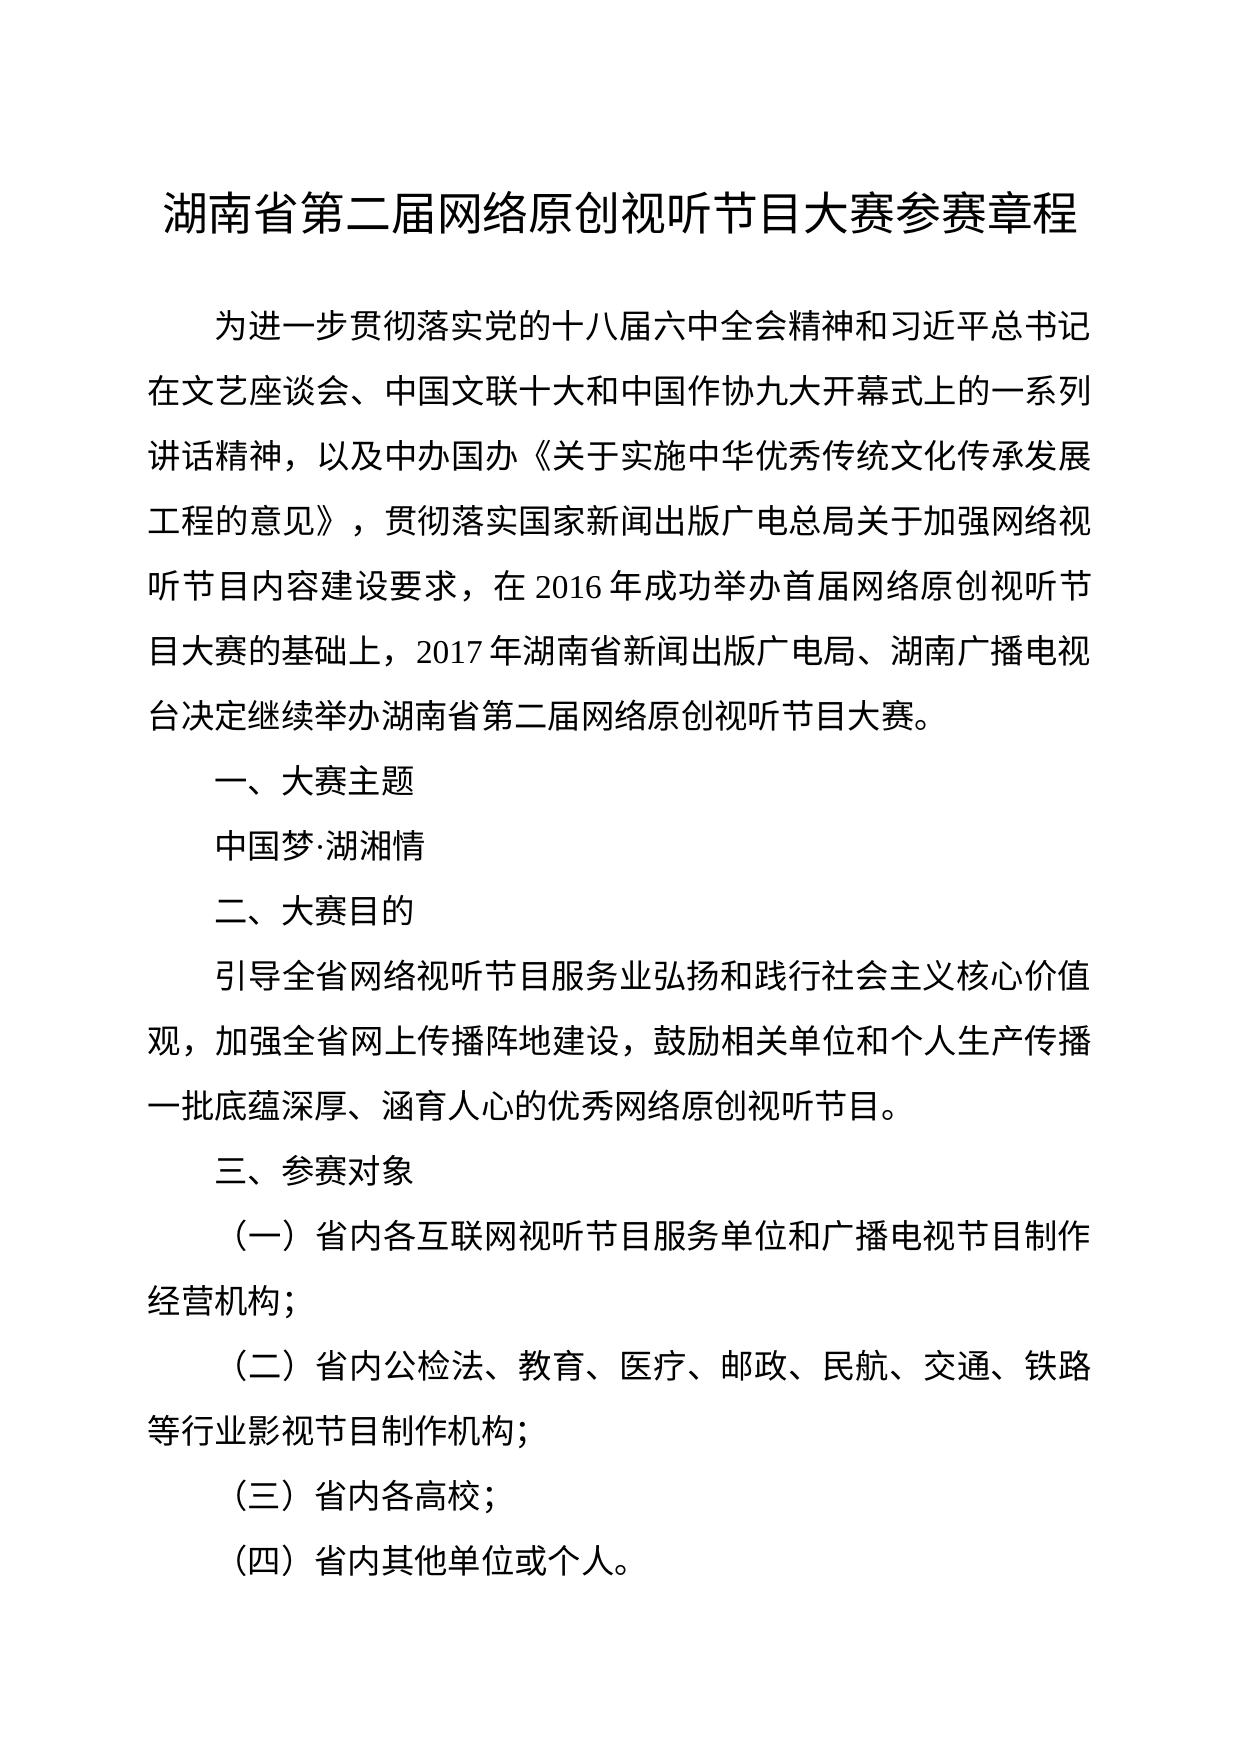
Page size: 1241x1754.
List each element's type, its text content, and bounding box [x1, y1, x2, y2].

text （一）省内各互联网视听节目服务单位和广播电视节目制作经营机构； [148, 1202, 1092, 1332]
text 一、大赛主题 [148, 747, 1092, 812]
text （三）省内各高校； [148, 1462, 1092, 1527]
text 为进一步贯彻落实党的十八届六中全会精神和习近平总书记在文艺座谈会、中国文联十大和中国作协九大开幕式上的一系列讲话精神，以及中办国办《关于实施中华优秀传统文化传承发展工程的意见》，贯彻落实国家新闻出版广电总局关于加强网络视听节目内容建设要求，在2016年成功举办首届网络原创视听节目大赛的基础上，2017年湖南省新闻出版广电局、湖南广播电视台决定继续举办湖南省第二届网络原创视听节目大赛。 [148, 292, 1092, 747]
text 中国梦·湖湘情 [148, 812, 1092, 877]
text 二、大赛目的 [148, 877, 1092, 942]
text 湖南省第二届网络原创视听节目大赛参赛章程 [148, 162, 1092, 259]
text 引导全省网络视听节目服务业弘扬和践行社会主义核心价值观，加强全省网上传播阵地建设，鼓励相关单位和个人生产传播一批底蕴深厚、涵育人心的优秀网络原创视听节目。 [148, 942, 1092, 1137]
text 三、参赛对象 [148, 1137, 1092, 1202]
text （二）省内公检法、教育、医疗、邮政、民航、交通、铁路等行业影视节目制作机构； [148, 1332, 1092, 1462]
text （四）省内其他单位或个人。 [148, 1527, 1092, 1592]
